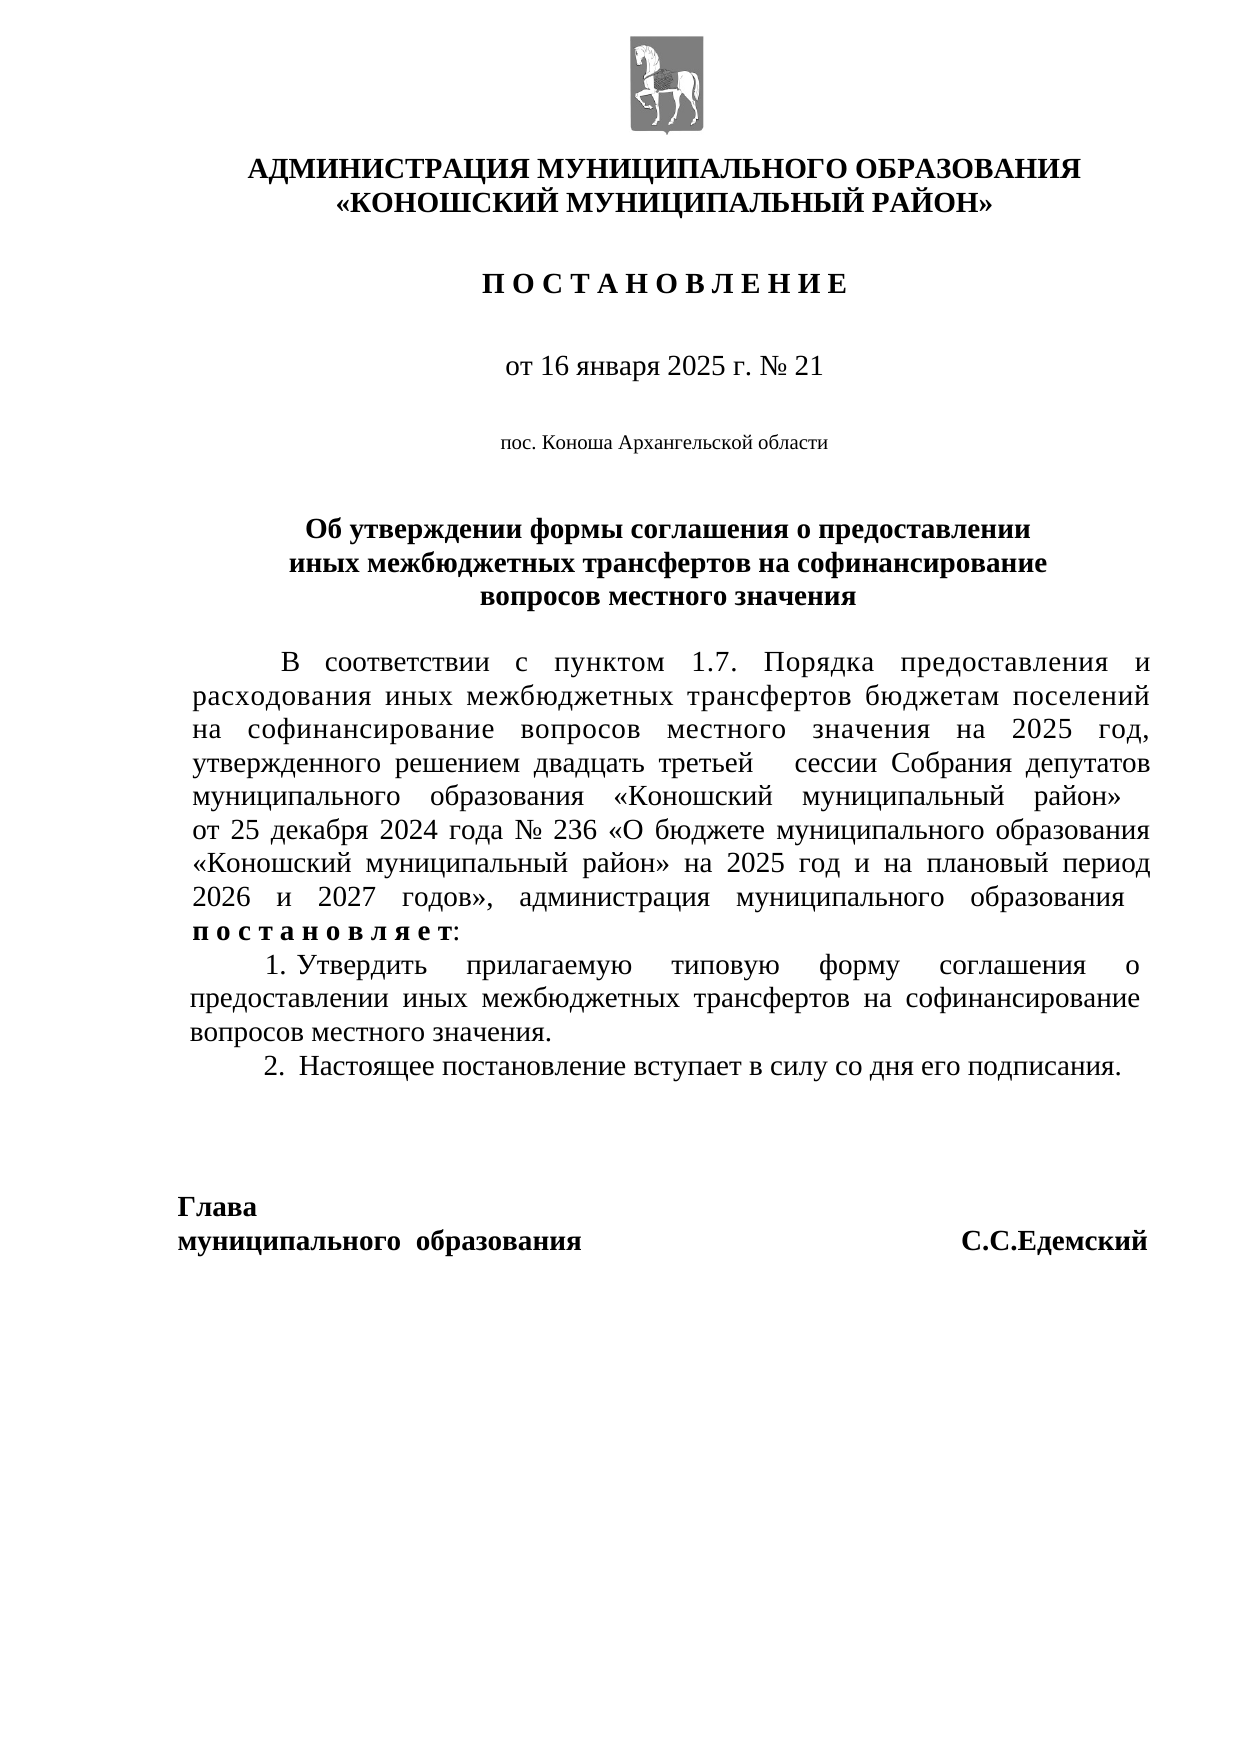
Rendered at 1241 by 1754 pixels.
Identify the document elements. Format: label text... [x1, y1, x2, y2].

text В соответствии с пунктом 1.7. Порядка предоставления и расходования иных межбюджетных трансфертов бюджетам поселений на софинансирование вопросов местного значения на 2025 год, утвержденного решением двадцать третьей сессии Собрания депутатов муниципального образования «Коношский муниципальный район» от 25 декабря 2024 года № 236 «О бюджете муниципального образования «Коношский муниципальный район» на 2025 год и на плановый период 2026 и 2027 годов», администрация муниципального образования п о с т а н о в л я е т: [192, 645, 1152, 947]
text муниципального образования С.С.Едемский [177, 1223, 1152, 1256]
list Настоящее постановление вступает в силу со дня его подписания. [189, 1048, 1140, 1081]
text Глава [177, 1189, 1152, 1223]
text АДМИНИСТРАЦИЯ МУНИЦИПАЛЬНОГО ОБРАЗОВАНИЯ [177, 152, 1152, 185]
text «КОНОШСКИЙ МУНИЦИПАЛЬНЫЙ РАЙОН» [177, 185, 1152, 219]
subtitle Об утверждении формы соглашения о предоставлении иных межбюджетных трансфертов на софинансирование вопросов местного значения [273, 511, 1063, 612]
picture [629, 35, 704, 137]
text пос. Коноша Архангельской области [177, 429, 1152, 454]
text от 16 января 2025 г. № 21 [177, 348, 1152, 382]
text П О С Т А Н О В Л Е Н И Е [177, 267, 1152, 300]
list Утвердить прилагаемую типовую форму соглашения о предоставлении иных межбюджетных трансфертов на софинансирование вопросов местного значения. [189, 947, 1141, 1047]
